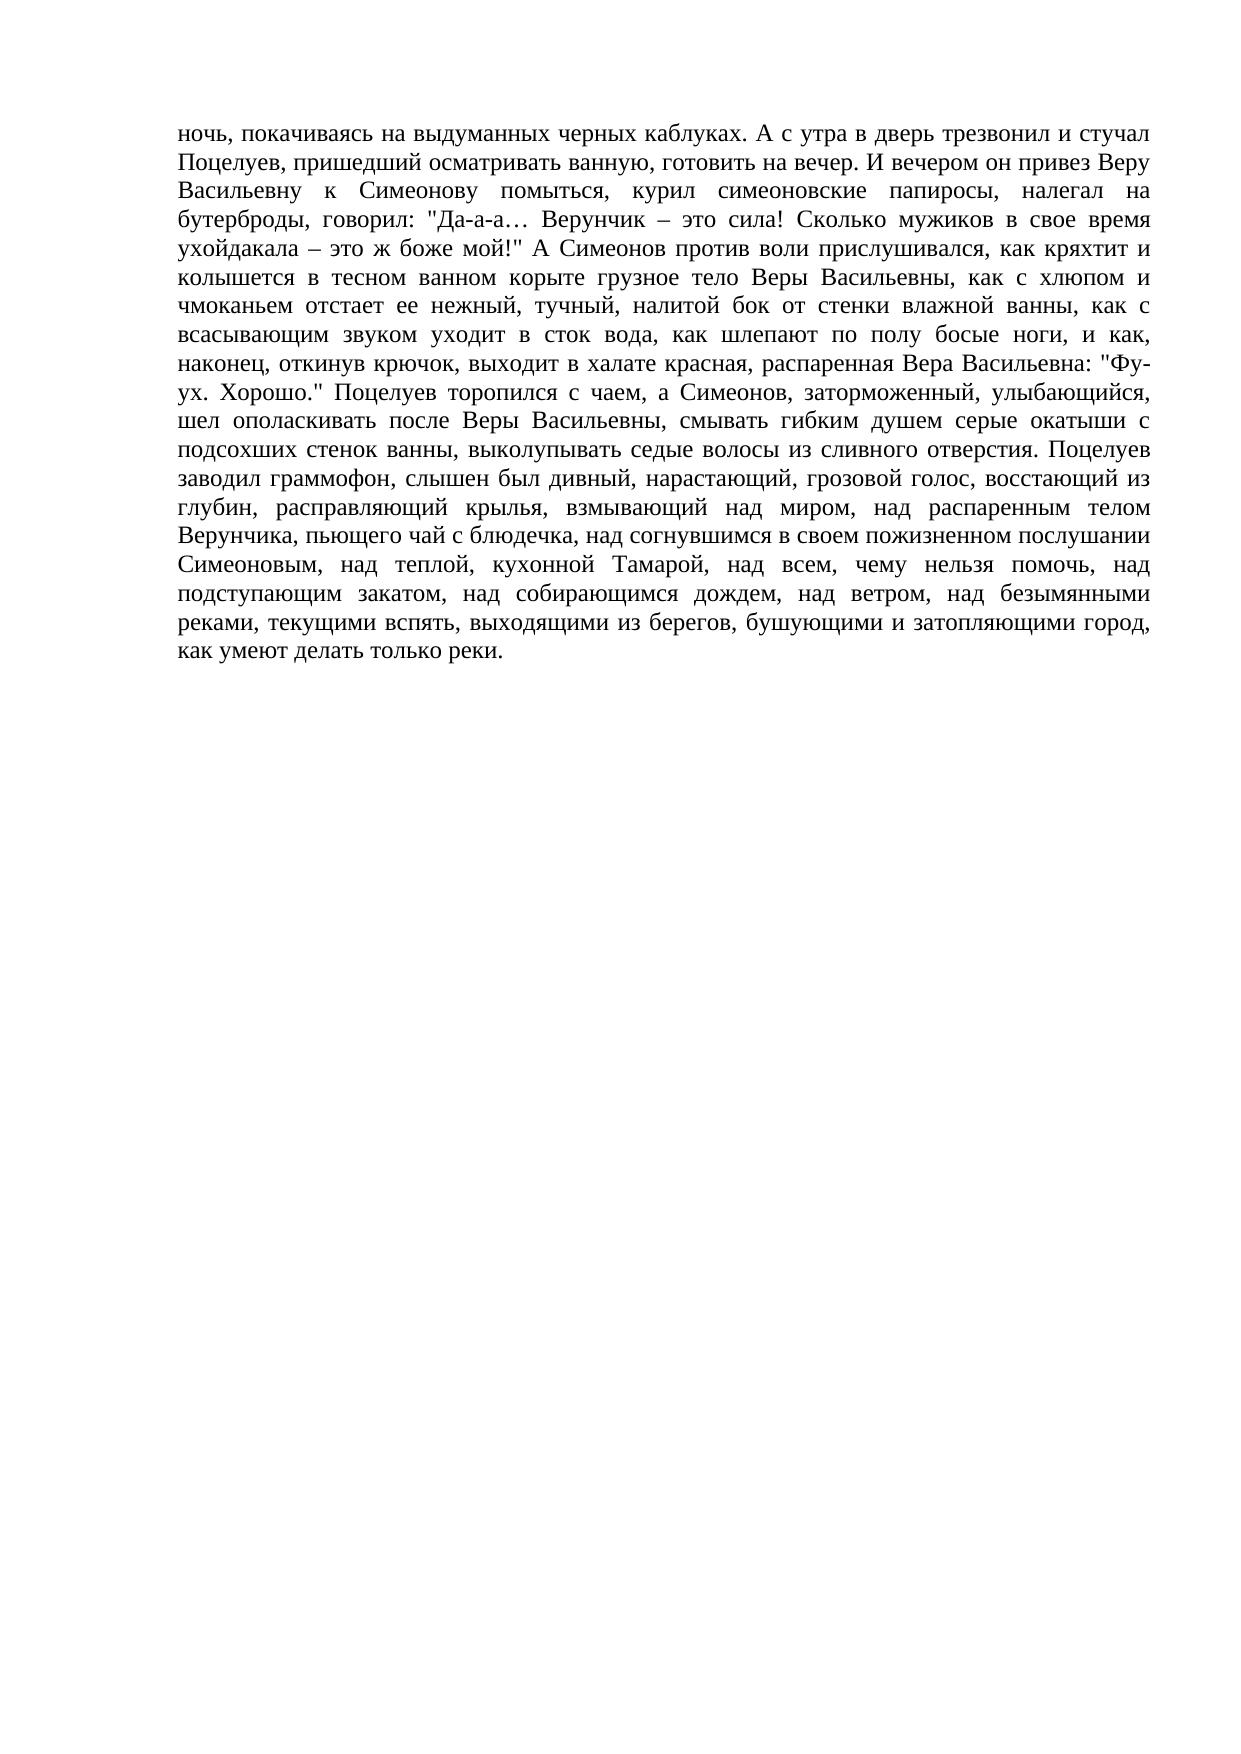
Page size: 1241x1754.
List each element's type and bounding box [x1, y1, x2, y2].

text [177, 118, 1152, 664]
